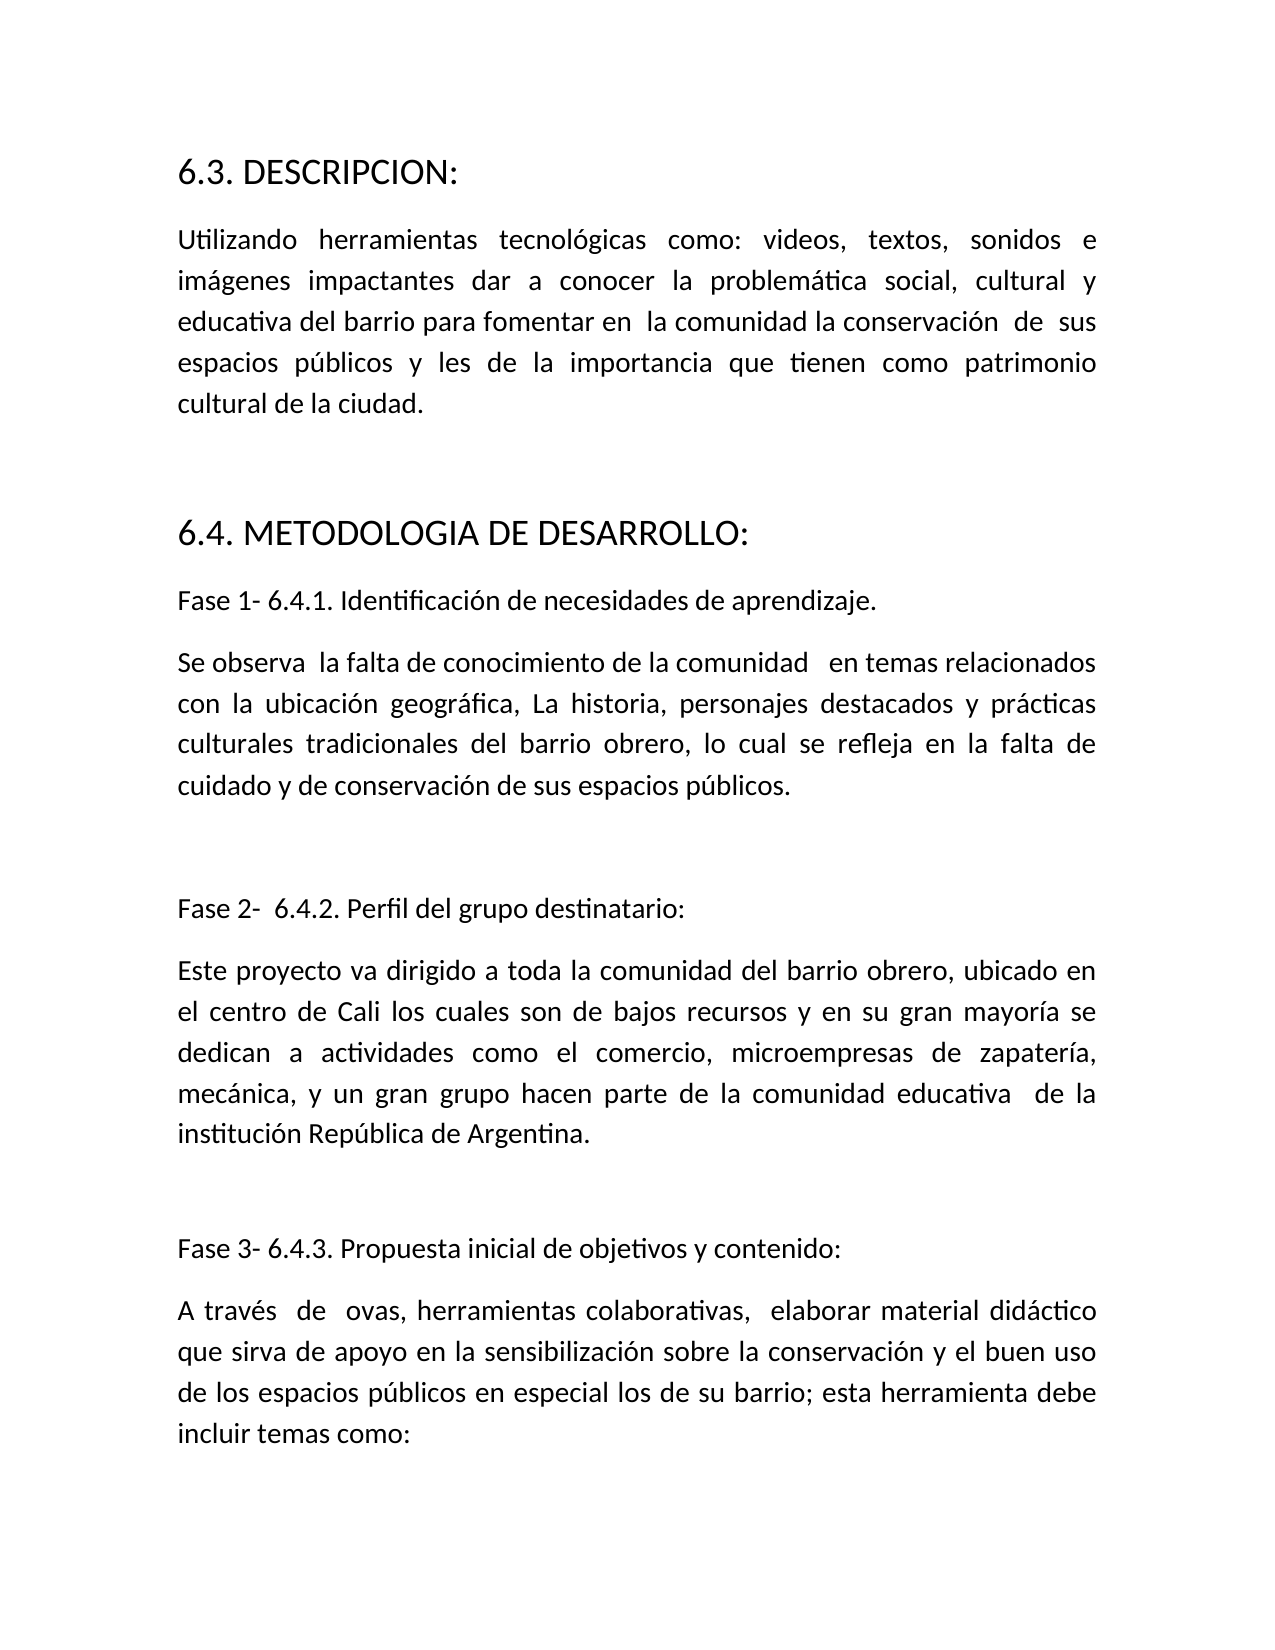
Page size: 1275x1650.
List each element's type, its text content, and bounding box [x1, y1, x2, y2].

text 6.4. METODOLOGIA DE DESARROLLO: [177, 508, 1098, 554]
text Este proyecto va dirigido a toda la comunidad del barrio obrero, ubicado en el centro de Cali los cuales son de bajos recursos y en su gran mayoría se dedican a actividades como el comercio, microempresas de zapatería, mecánica, y un gran grupo hacen parte de la comunidad educativa de la institución República de Argentina. [177, 952, 1098, 1151]
text Fase 1- 6.4.1. Identificación de necesidades de aprendizaje. [177, 582, 1098, 618]
text A través de ovas, herramientas colaborativas, elaborar material didáctico que sirva de apoyo en la sensibilización sobre la conservación y el buen uso de los espacios públicos en especial los de su barrio; esta herramienta debe incluir temas como: [177, 1292, 1098, 1451]
text Fase 2- 6.4.2. Perfil del grupo destinatario: [177, 890, 1098, 926]
text 6.3. DESCRIPCION: [177, 148, 1098, 193]
text Fase 3- 6.4.3. Propuesta inicial de objetivos y contenido: [177, 1230, 1098, 1266]
text Se observa la falta de conocimiento de la comunidad en temas relacionados con la ubicación geográfica, La historia, personajes destacados y prácticas culturales tradicionales del barrio obrero, lo cual se refleja en la falta de cuidado y de conservación de sus espacios públicos. [177, 644, 1098, 802]
text Utilizando herramientas tecnológicas como: videos, textos, sonidos e imágenes impactantes dar a conocer la problemática social, cultural y educativa del barrio para fomentar en la comunidad la conservación de sus espacios públicos y les de la importancia que tienen como patrimonio cultural de la ciudad. [177, 221, 1098, 421]
